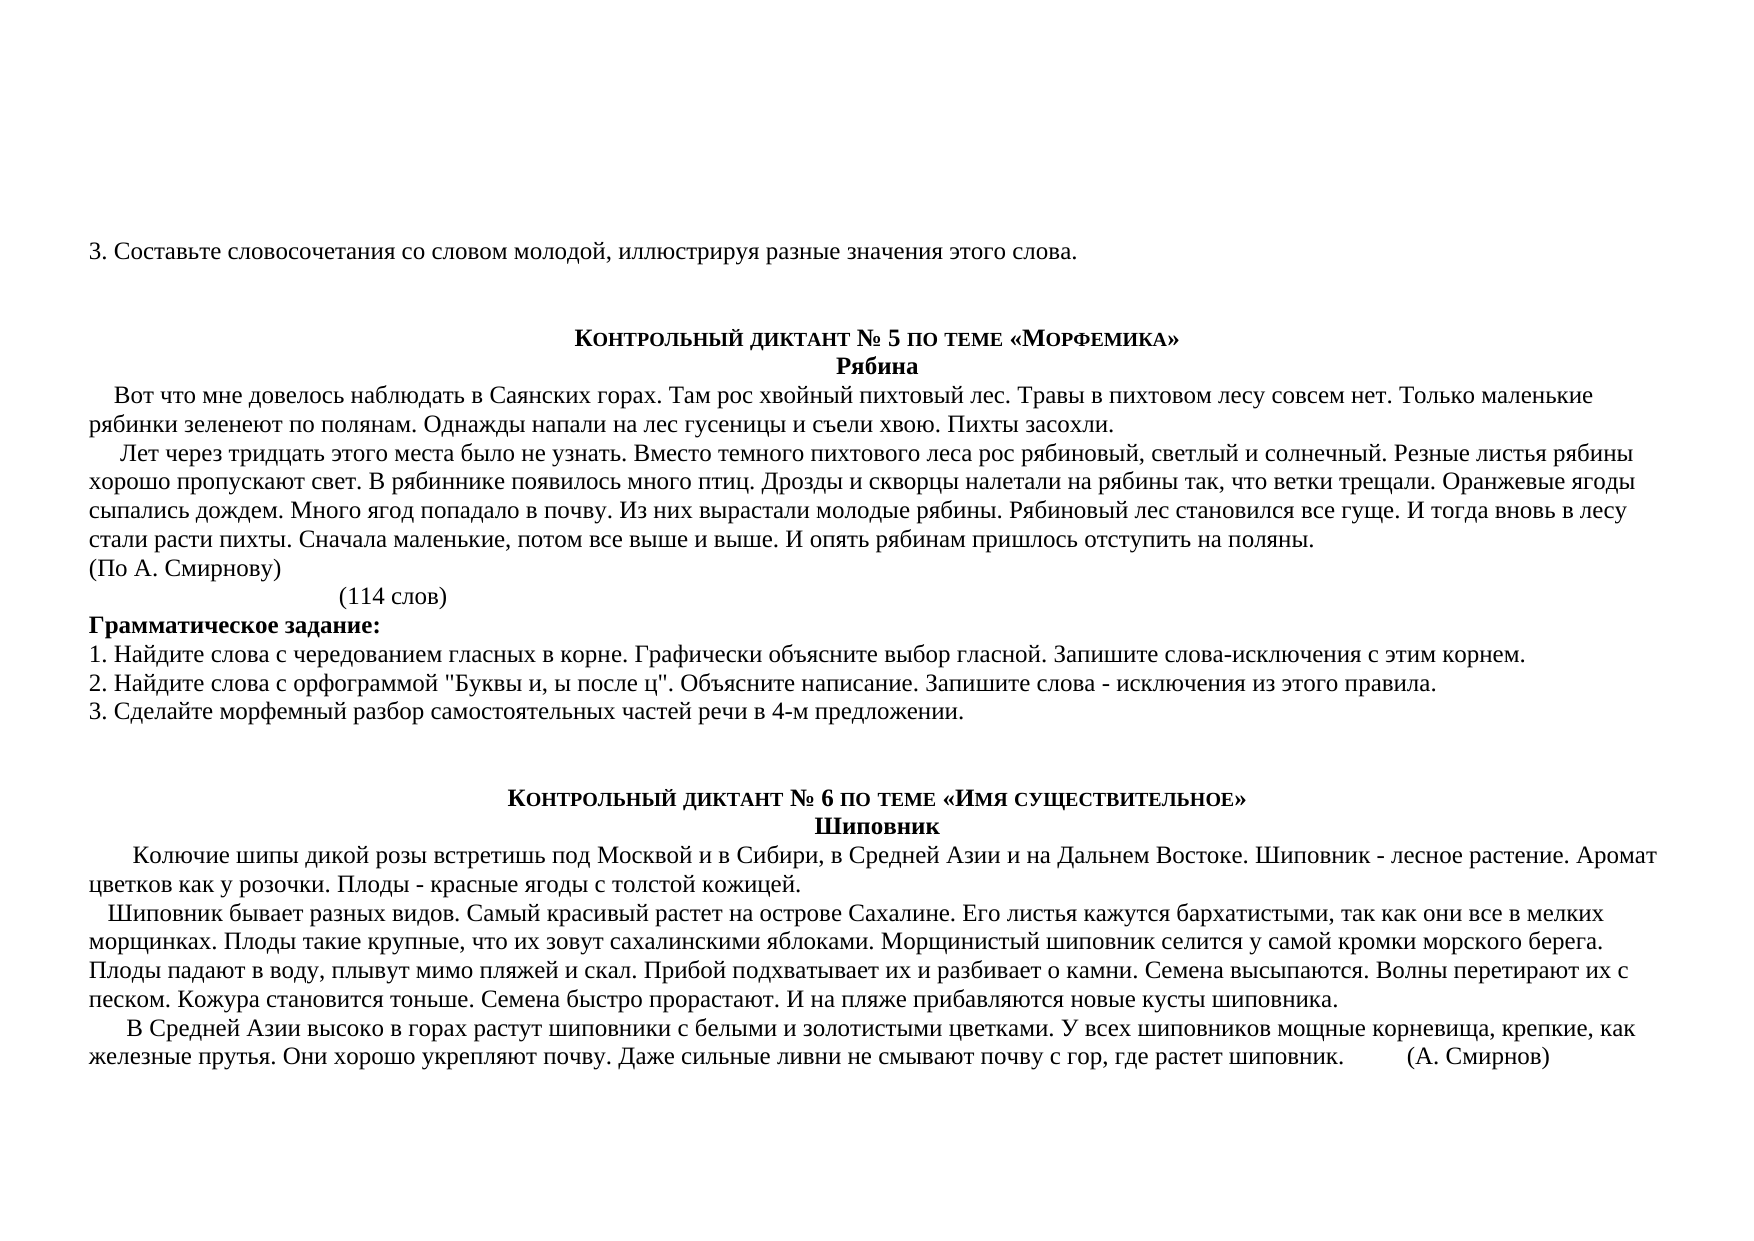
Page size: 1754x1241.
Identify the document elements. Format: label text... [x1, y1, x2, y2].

text Контрольный диктант № 6 по теме «Имя существительное» [89, 783, 1665, 811]
text Контрольный диктант № 5 по теме «Морфемика» [89, 323, 1665, 351]
text Грамматическое задание: [89, 610, 1665, 639]
text Рябина [89, 351, 1665, 380]
text Колючие шипы дикой розы встретишь под Москвой и в Сибири, в Средней Азии и на Дальнем Востоке. Шиповник - лесное растение. Аромат цветков как у розочки. Плоды - красные ягоды с толстой кожицей. [89, 840, 1665, 898]
text Шиповник бывает разных видов. Самый красивый растет на острове Сахалине. Его листья кажутся бархатистыми, так как они все в мелких морщинках. Плоды такие крупные, что их зовут сахалинскими яблоками. Морщинистый шиповник селится у самой кромки морского берега. Плоды падают в воду, плывут мимо пляжей и скал. Прибой подхватывает их и разбивает о камни. Семена высыпаются. Волны перетирают их с песком. Кожура становится тоньше. Семена быстро прорастают. И на пляже прибавляются новые кусты шиповника. [89, 898, 1665, 1013]
text 2. Найдите слова с орфограммой "Буквы и, ы после ц". Объясните написание. Запишите слова - исключения из этого правила. [89, 668, 1665, 696]
text В Средней Азии высоко в горах растут шиповники с белыми и золотистыми цветками. У всех шиповников мощные корневища, крепкие, как железные прутья. Они хорошо укрепляют почву. Даже сильные ливни не смывают почву с гор, где растет шиповник. (А. Смирнов) [89, 1013, 1665, 1070]
text Шиповник [89, 811, 1665, 840]
text (114 слов) [89, 581, 1665, 610]
text 1. Найдите слова с чередованием гласных в корне. Графически объясните выбор гласной. Запишите слова-исключения с этим корнем. [89, 639, 1665, 668]
text 3. Сделайте морфемный разбор самостоятельных частей речи в 4-м предложении. [89, 696, 1665, 725]
text Вот что мне довелось наблюдать в Саянских горах. Там рос хвойный пихтовый лес. Травы в пихтовом лесу совсем нет. Только маленькие рябинки зеленеют по полянам. Однажды напали на лес гусеницы и съели хвою. Пихты засохли. [89, 380, 1665, 438]
text Лет через тридцать этого места было не узнать. Вместо темного пихтового леса рос рябиновый, светлый и солнечный. Резные листья рябины хорошо пропускают свет. В рябиннике появилось много птиц. Дрозды и скворцы налетали на рябины так, что ветки трещали. Оранжевые ягоды сыпались дождем. Много ягод попадало в почву. Из них вырастали молодые рябины. Рябиновый лес становился все гуще. И тогда вновь в лесу стали расти пихты. Сначала маленькие, потом все выше и выше. И опять рябинам пришлось отступить на поляны. (По А. Смирнову) [89, 438, 1665, 581]
text 3. Составьте словосочетания со словом молодой, иллюстрируя разные значения этого слова. [89, 236, 1665, 265]
